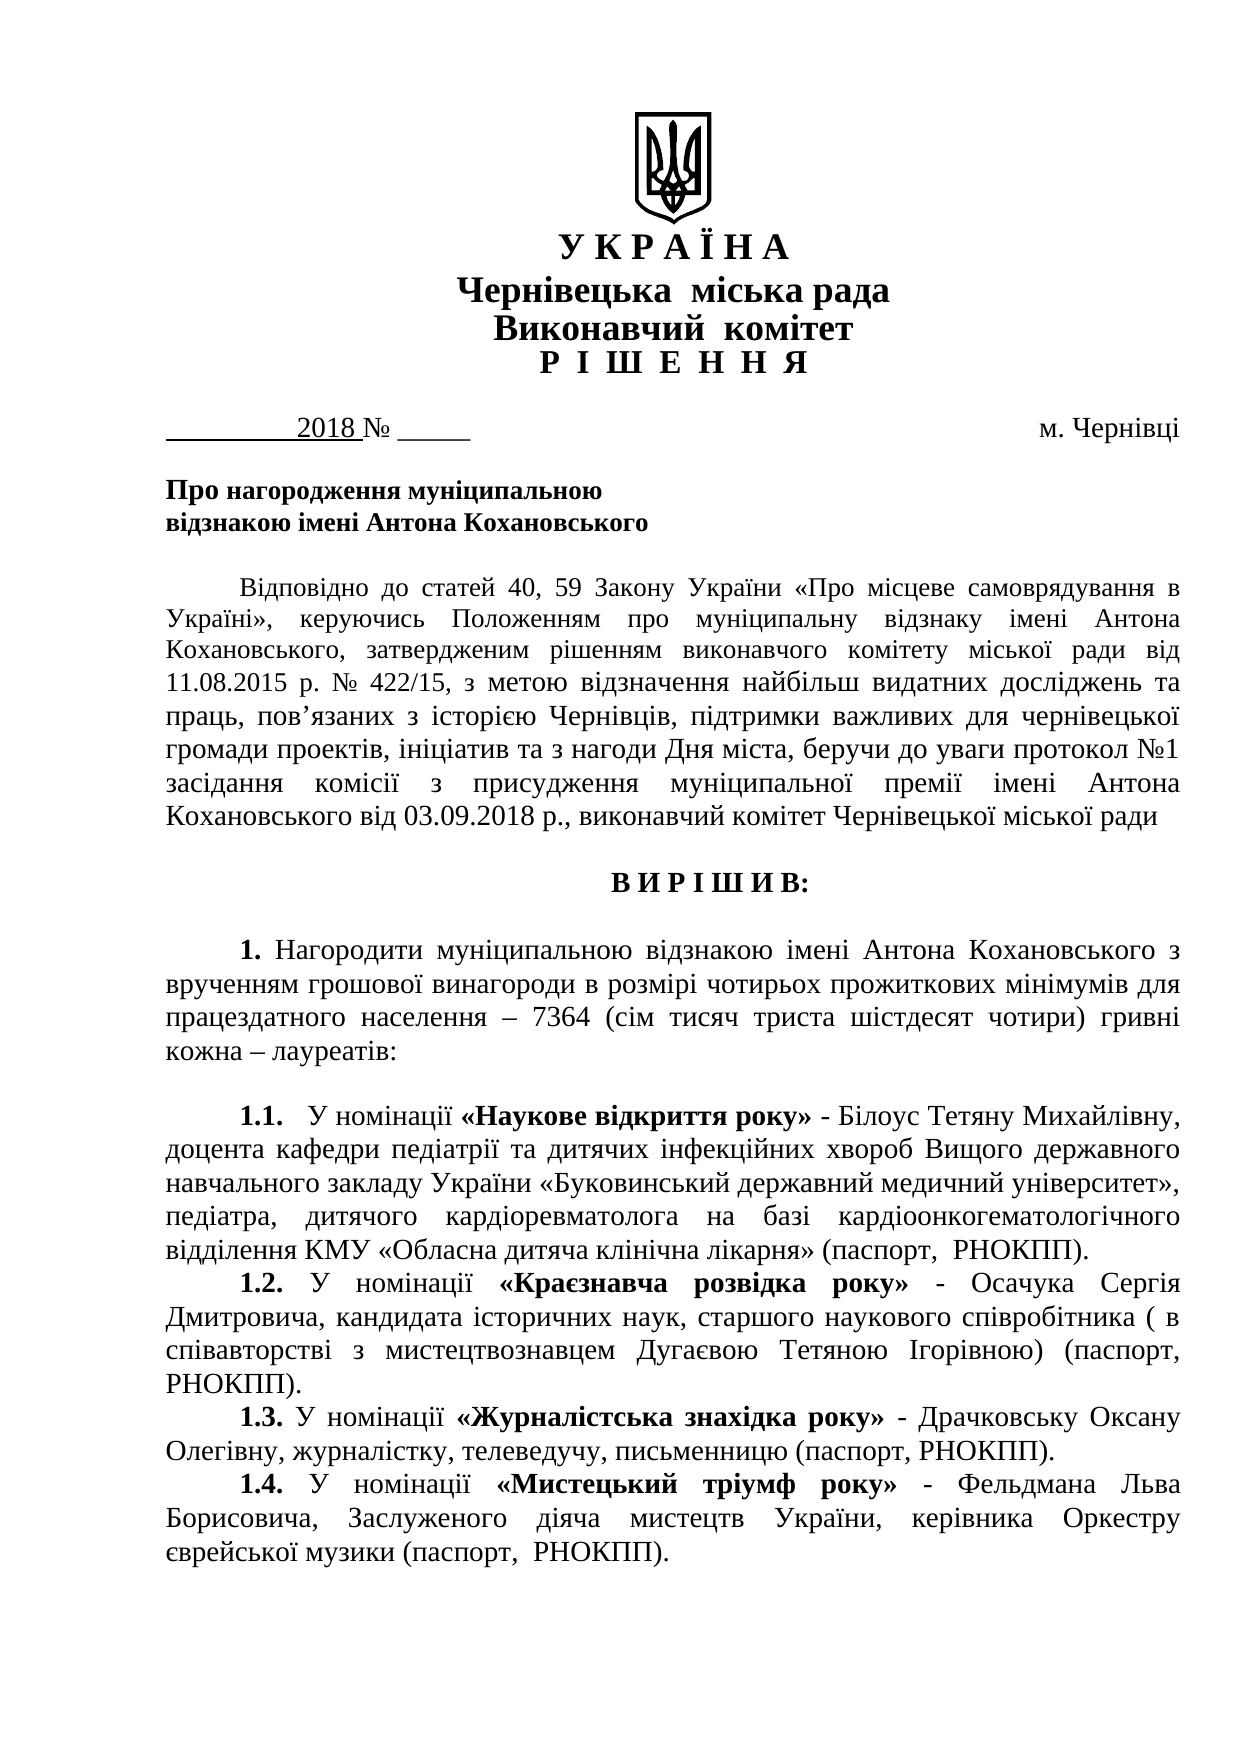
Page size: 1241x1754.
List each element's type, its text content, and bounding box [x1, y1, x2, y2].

text Відповідно до статей 40, 59 Закону України «Про місцеве самоврядування в Україні», керуючись Положенням про муніципальну відзнаку імені Антона Кохановського, затвердженим рішенням виконавчого комітету міської ради від 11.08.2015 р. № 422/15, з метою відзначення найбільш видатних досліджень та праць, пов’язаних з історією Чернівців, підтримки важливих для чернівецької громади проектів, ініціатив та з нагоди Дня міста, беручи до уваги протокол №1 засідання комісії з присудження муніципальної премії імені Антона Кохановського від 03.09.2018 р., виконавчий комітет Чернівецької міської ради [165, 571, 1181, 832]
text В И Р І Ш И В: [165, 865, 1181, 899]
text Виконавчий комітет [165, 311, 1181, 347]
text 1.3. У номінації «Журналістська знахідка року» - Драчковську Оксану Олегівну, журналістку, телеведучу, письменницю (паспорт, РНОКПП). [165, 1399, 1181, 1467]
text 2018 № _____ м. Чернівці [165, 413, 1181, 444]
text Чернівецька міська рада [165, 268, 1181, 311]
text У К Р А Ї Н А [165, 225, 1181, 268]
text Р І Ш Е Н Н Я [165, 347, 1181, 380]
text 1.4. У номінації «Мистецький тріумф року» - Фельдмана Льва Борисовича, Заслуженого діяча мистецтв України, керівника Оркестру єврейської музики (паспорт, РНОКПП). [165, 1467, 1181, 1567]
text 1.2. У номінації «Краєзнавча розвідка року» - Осачука Сергія Дмитровича, кандидата історичних наук, старшого наукового співробітника ( в співавторстві з мистецтвознавцем Дугаєвою Тетяною Ігорівною) (паспорт, РНОКПП). [165, 1265, 1181, 1399]
text відзнакою імені Антона Кохановського [165, 506, 1181, 537]
text 1. Нагородити муніципальною відзнакою імені Антона Кохановського з врученням грошової винагороди в розмірі чотирьох прожиткових мінімумів для працездатного населення – 7364 (сім тисяч триста шістдесят чотири) гривні кожна – лауреатів: [165, 932, 1181, 1067]
text 1.1. У номінації «Наукове відкриття року» - Білоус Тетяну Михайлівну, доцента кафедри педіатрії та дитячих інфекційних хвороб Вищого державного навчального закладу України «Буковинський державний медичний університет», педіатра, дитячого кардіоревматолога на базі кардіоонкогематологічного відділення КМУ «Обласна дитяча клінічна лікарня» (паспорт, РНОКПП). [165, 1098, 1181, 1265]
text Про нагородження муніципальною [165, 472, 1181, 506]
